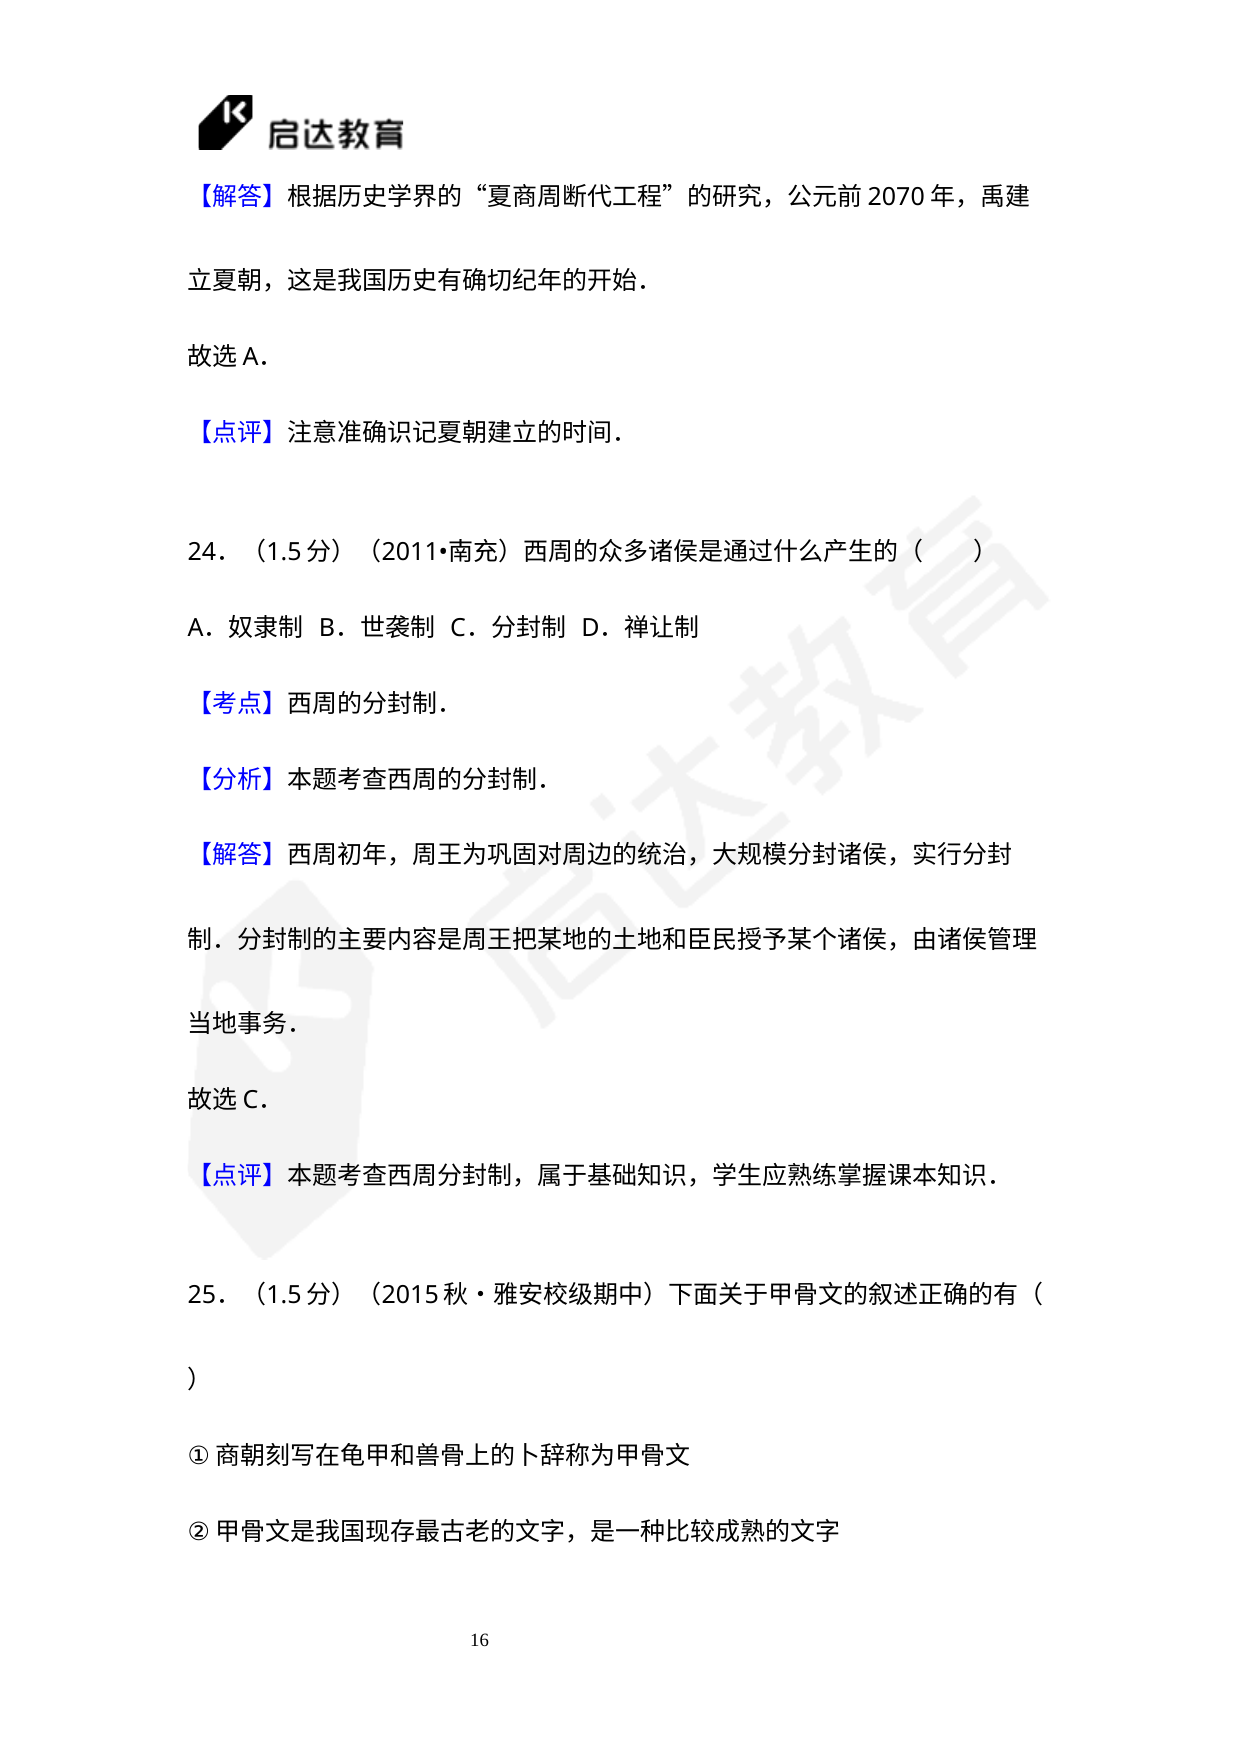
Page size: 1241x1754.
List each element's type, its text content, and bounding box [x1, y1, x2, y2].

text 故选A． [187, 322, 1053, 387]
picture [198, 95, 404, 150]
text A．奴隶制 B．世袭制 C．分封制 D．禅让制 [187, 593, 1053, 658]
text 【考点】西周的分封制． [187, 669, 1053, 734]
text ①商朝刻写在龟甲和兽骨上的卜辞称为甲骨文 [187, 1421, 1053, 1486]
text 【点评】注意准确识记夏朝建立的时间． [187, 398, 1053, 463]
text 【分析】本题考查西周的分封制． [187, 745, 1053, 810]
text 【解答】根据历史学界的“夏商周断代工程”的研究，公元前2070年，禹建立夏朝，这是我国历史有确切纪年的开始． [187, 162, 1053, 311]
text 【点评】本题考查西周分封制，属于基础知识，学生应熟练掌握课本知识． [187, 1141, 1053, 1206]
text 故选C． [187, 1065, 1053, 1130]
text 【解答】西周初年，周王为巩固对周边的统治，大规模分封诸侯，实行分封制．分封制的主要内容是周王把某地的土地和臣民授予某个诸侯，由诸侯管理当地事务． [187, 821, 1053, 1054]
text ②甲骨文是我国现存最古老的文字，是一种比较成熟的文字 [187, 1497, 1053, 1562]
text 25．（1.5分）（2015秋•雅安校级期中）下面关于甲骨文的叙述正确的有（ ） [187, 1260, 1053, 1410]
text 24．（1.5分）（2011•南充）西周的众多诸侯是通过什么产生的（ ） [187, 517, 1053, 582]
